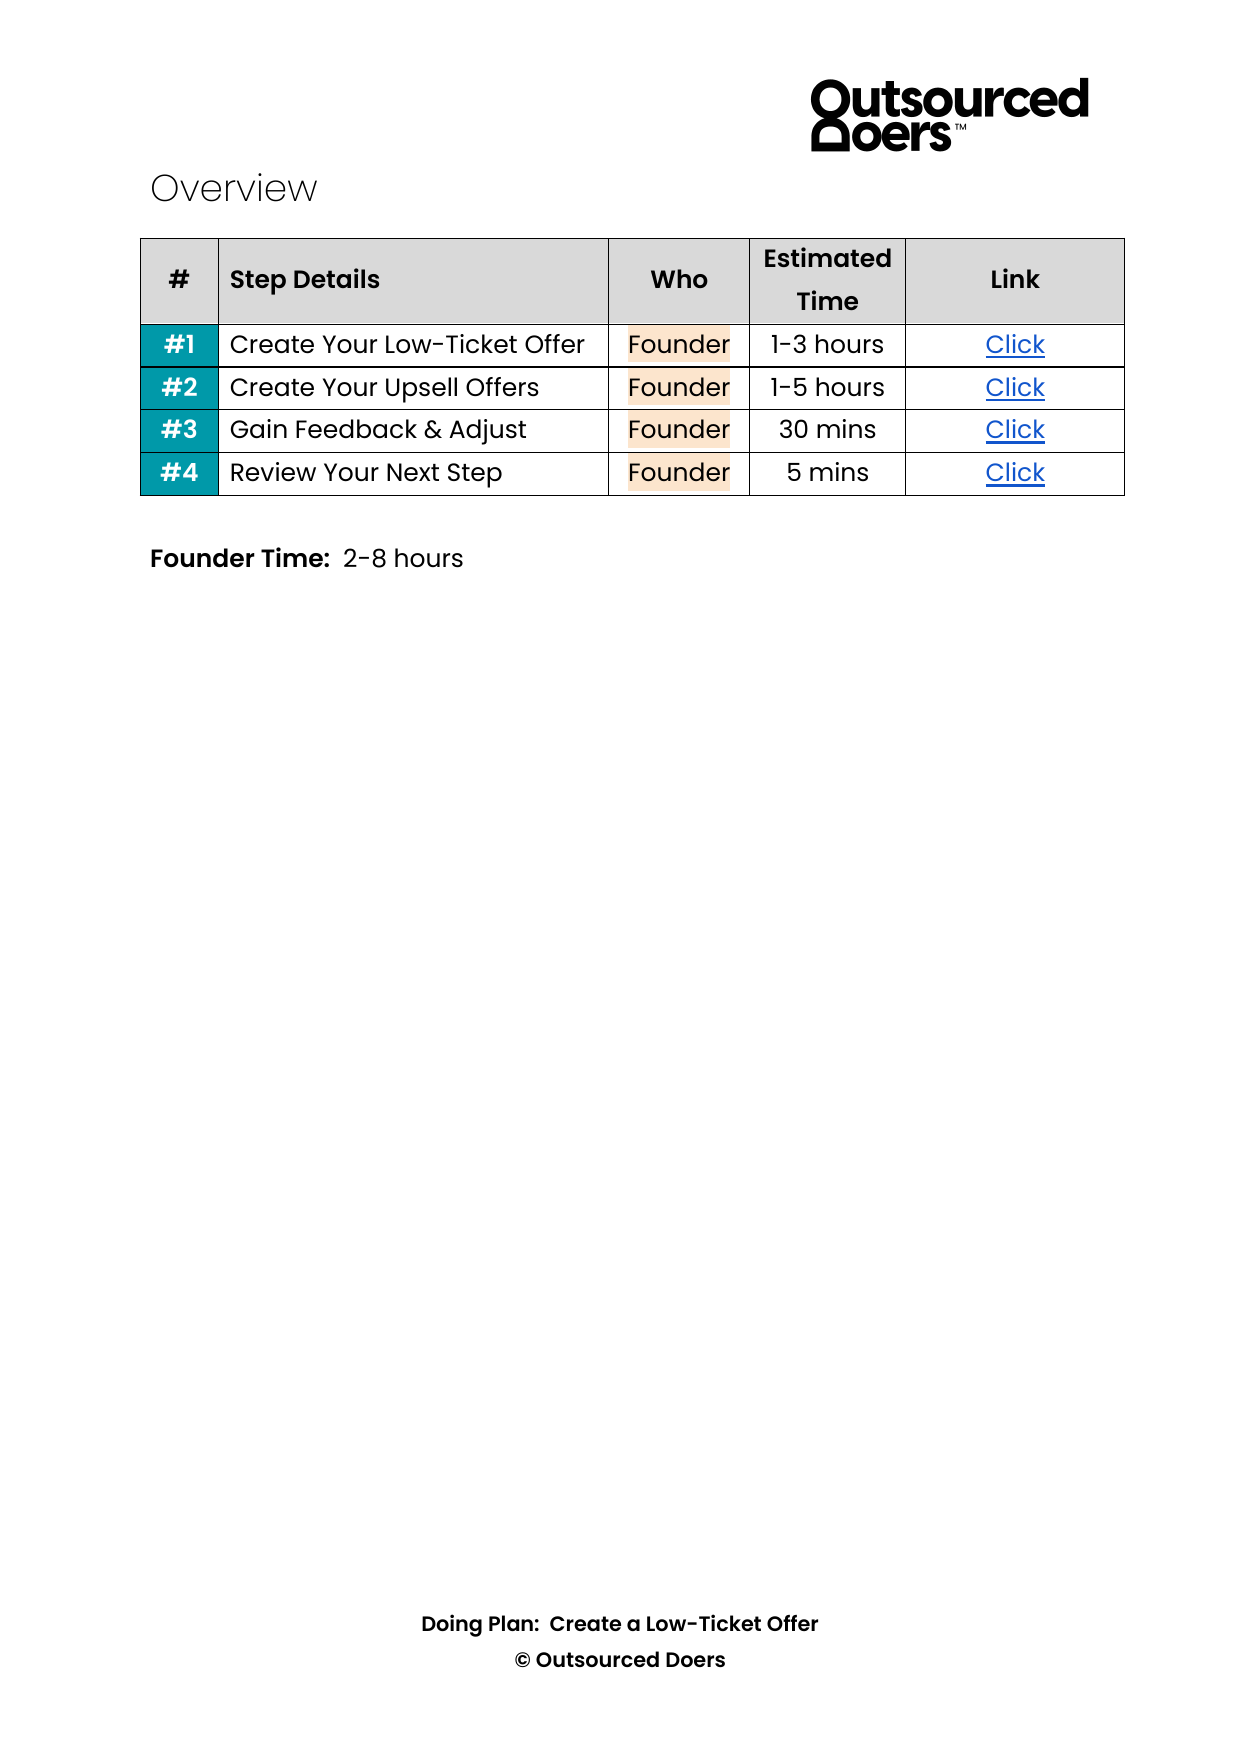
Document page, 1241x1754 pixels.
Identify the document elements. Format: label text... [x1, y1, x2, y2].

table_cell #1 [141, 325, 218, 366]
table_cell 30 mins [750, 410, 905, 452]
table_cell Create Your Low-Ticket Offer [219, 325, 608, 366]
table_cell 1-5 hours [750, 368, 905, 409]
table_cell 1-3 hours [750, 325, 905, 366]
subtitle Overview [150, 158, 1090, 215]
table_cell Gain Feedback & Adjust [219, 410, 608, 452]
table_cell #3 [141, 410, 218, 452]
table_cell #4 [141, 453, 218, 495]
table_cell Review Your Next Step [219, 453, 608, 495]
table_cell Founder [609, 453, 749, 495]
table_cell Click [906, 368, 1124, 409]
table_header Who [609, 239, 749, 323]
table_cell #2 [141, 368, 218, 409]
table_cell Create Your Upsell Offers [219, 368, 608, 409]
table_cell Founder [609, 325, 749, 366]
table_cell Click [906, 453, 1124, 495]
table_header Link [906, 239, 1124, 323]
table_header Estimated Time [750, 239, 905, 323]
table_cell Click [906, 325, 1124, 366]
table_cell Founder [609, 410, 749, 452]
table_cell Click [906, 410, 1124, 452]
table_header Step Details [219, 239, 608, 323]
picture [808, 75, 1091, 155]
table_cell Founder [609, 368, 749, 409]
table_cell 5 mins [750, 453, 905, 495]
text Founder Time: 2-8 hours [150, 539, 1090, 576]
table_header # [141, 239, 218, 323]
